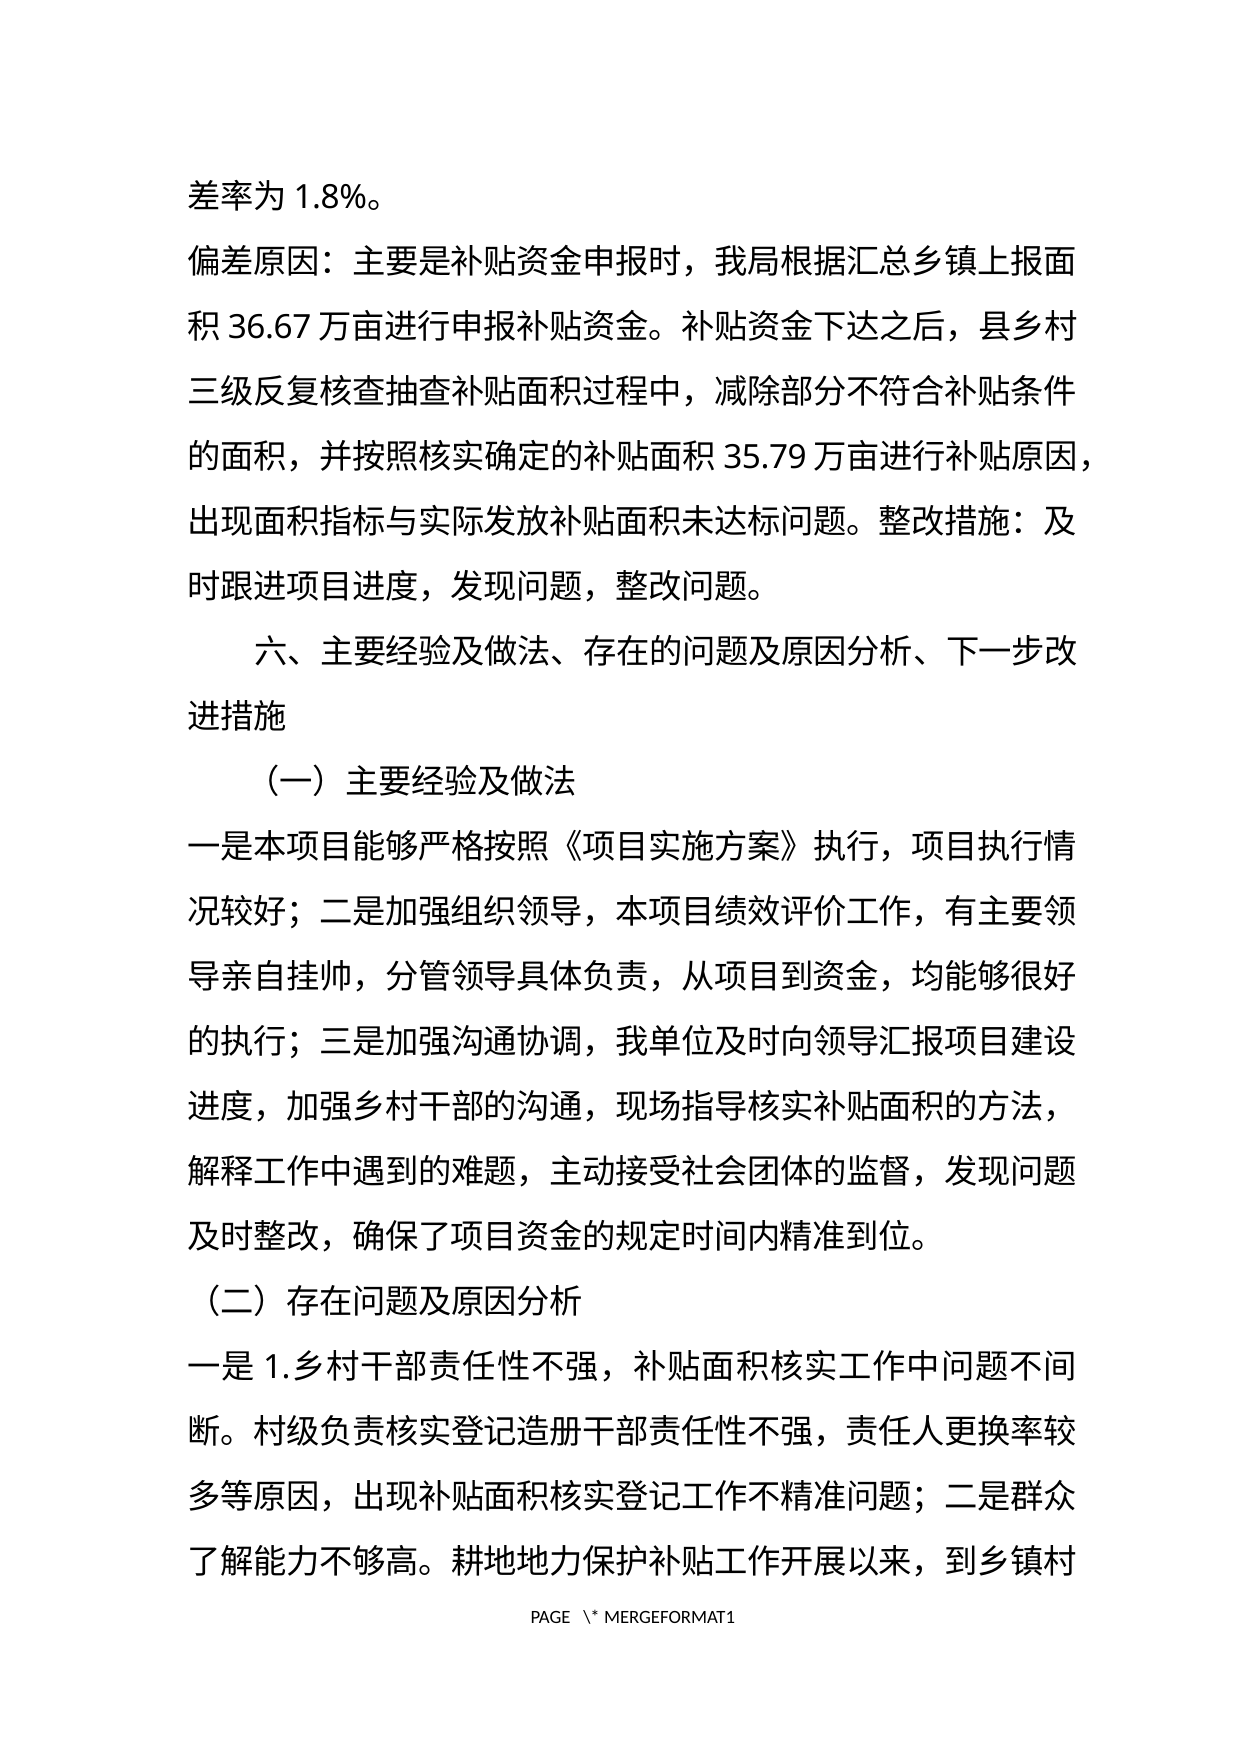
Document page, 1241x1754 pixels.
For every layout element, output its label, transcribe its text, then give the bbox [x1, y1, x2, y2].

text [187, 747, 1078, 1592]
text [187, 162, 1078, 617]
text 六、主要经验及做法、存在的问题及原因分析、下一步改进措施 [187, 617, 1078, 747]
